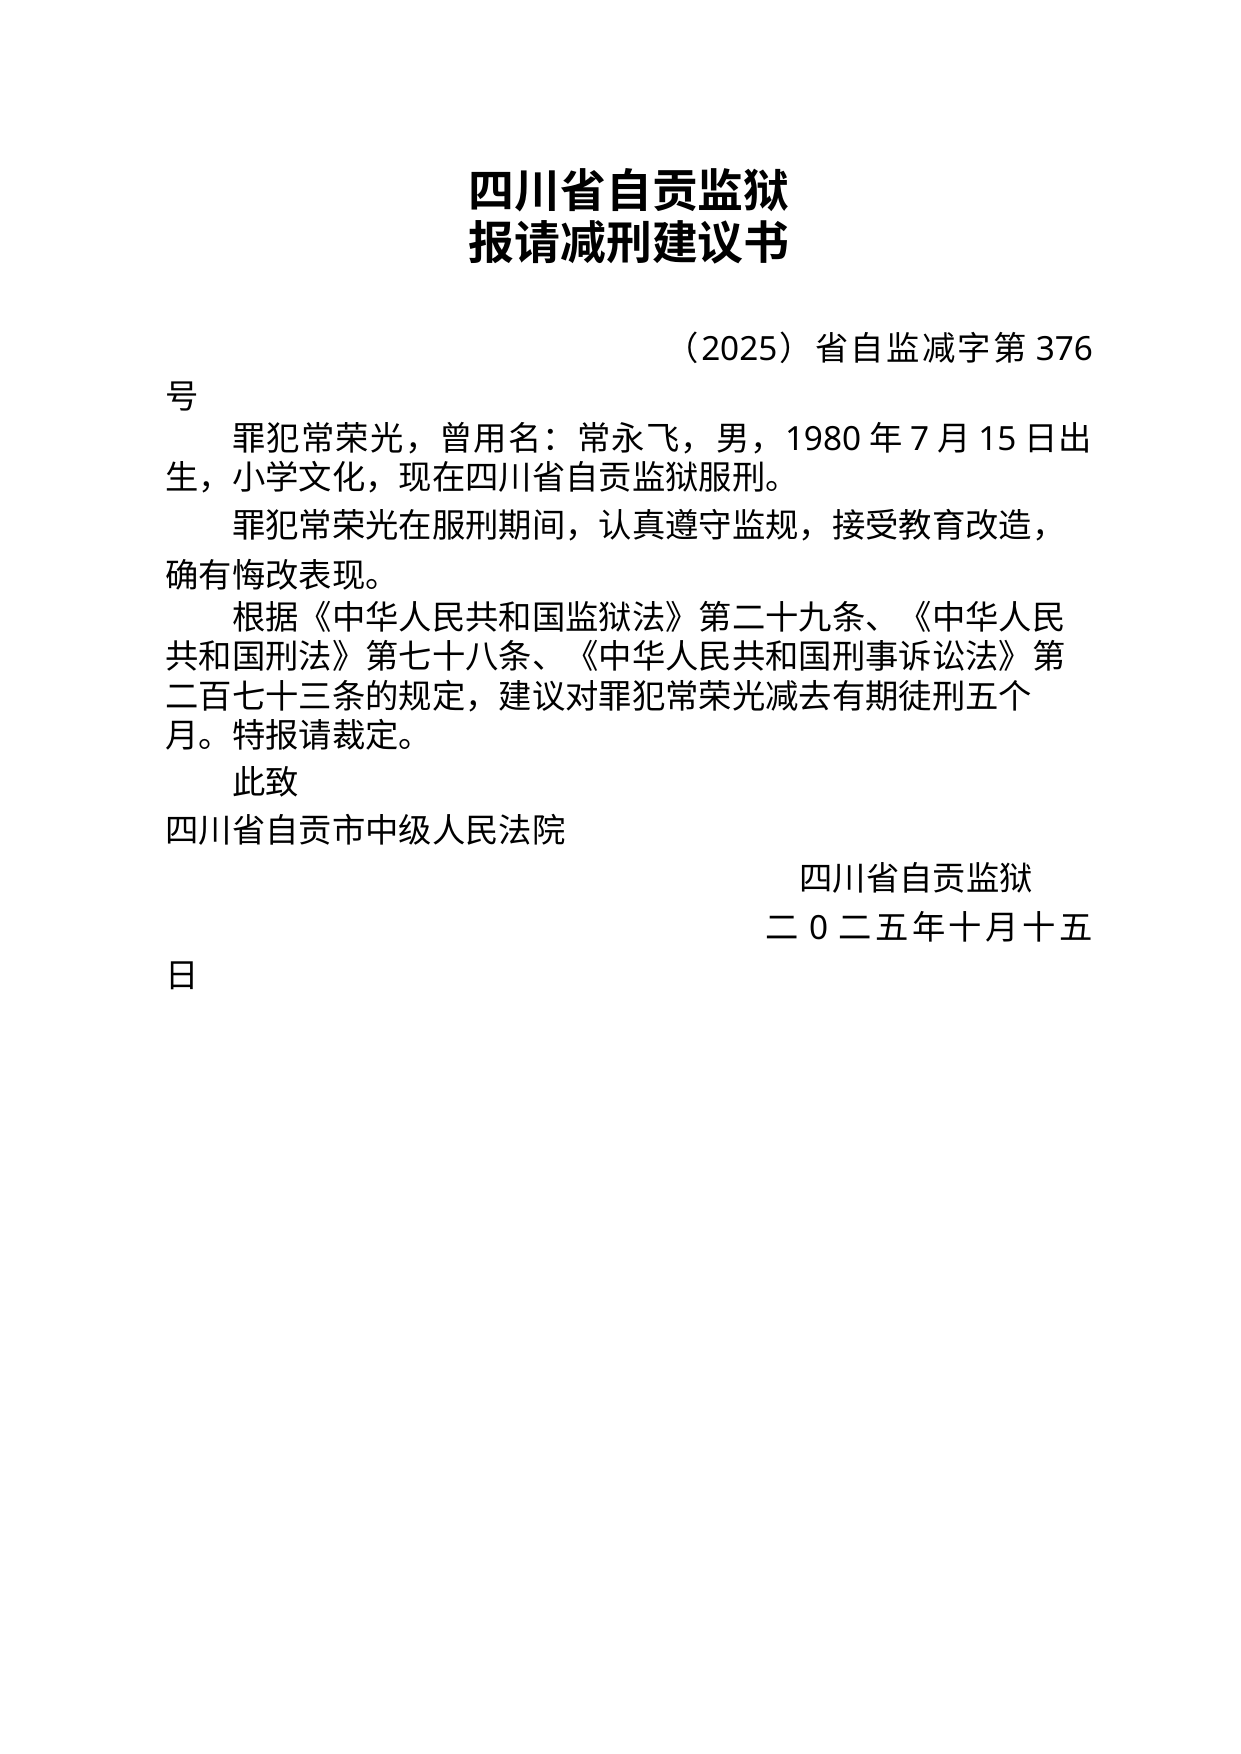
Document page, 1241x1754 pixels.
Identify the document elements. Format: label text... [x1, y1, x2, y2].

text 四川省自贡监狱 [165, 165, 1093, 217]
text 报请减刑建议书 [165, 217, 1093, 269]
text 罪犯常荣光在服刑期间，认真遵守监规，接受教育改造，确有悔改表现。 [165, 497, 1093, 597]
text 二0二五年十月十五日 [165, 900, 1093, 997]
text 罪犯常荣光，曾用名：常永飞，男，1980年7月15日出生，小学文化，现在四川省自贡监狱服刑。 [165, 418, 1093, 497]
text （2025）省自监减字第376号 [165, 322, 1093, 418]
text 根据《中华人民共和国监狱法》第二十九条、《中华人民共和国刑法》第七十八条、《中华人民共和国刑事诉讼法》第二百七十三条的规定，建议对罪犯常荣光减去有期徒刑五个月。特报请裁定。 [165, 597, 1093, 756]
text 四川省自贡市中级人民法院 [165, 804, 1093, 852]
text 此致 [165, 756, 1093, 804]
text 四川省自贡监狱 [165, 852, 1093, 900]
